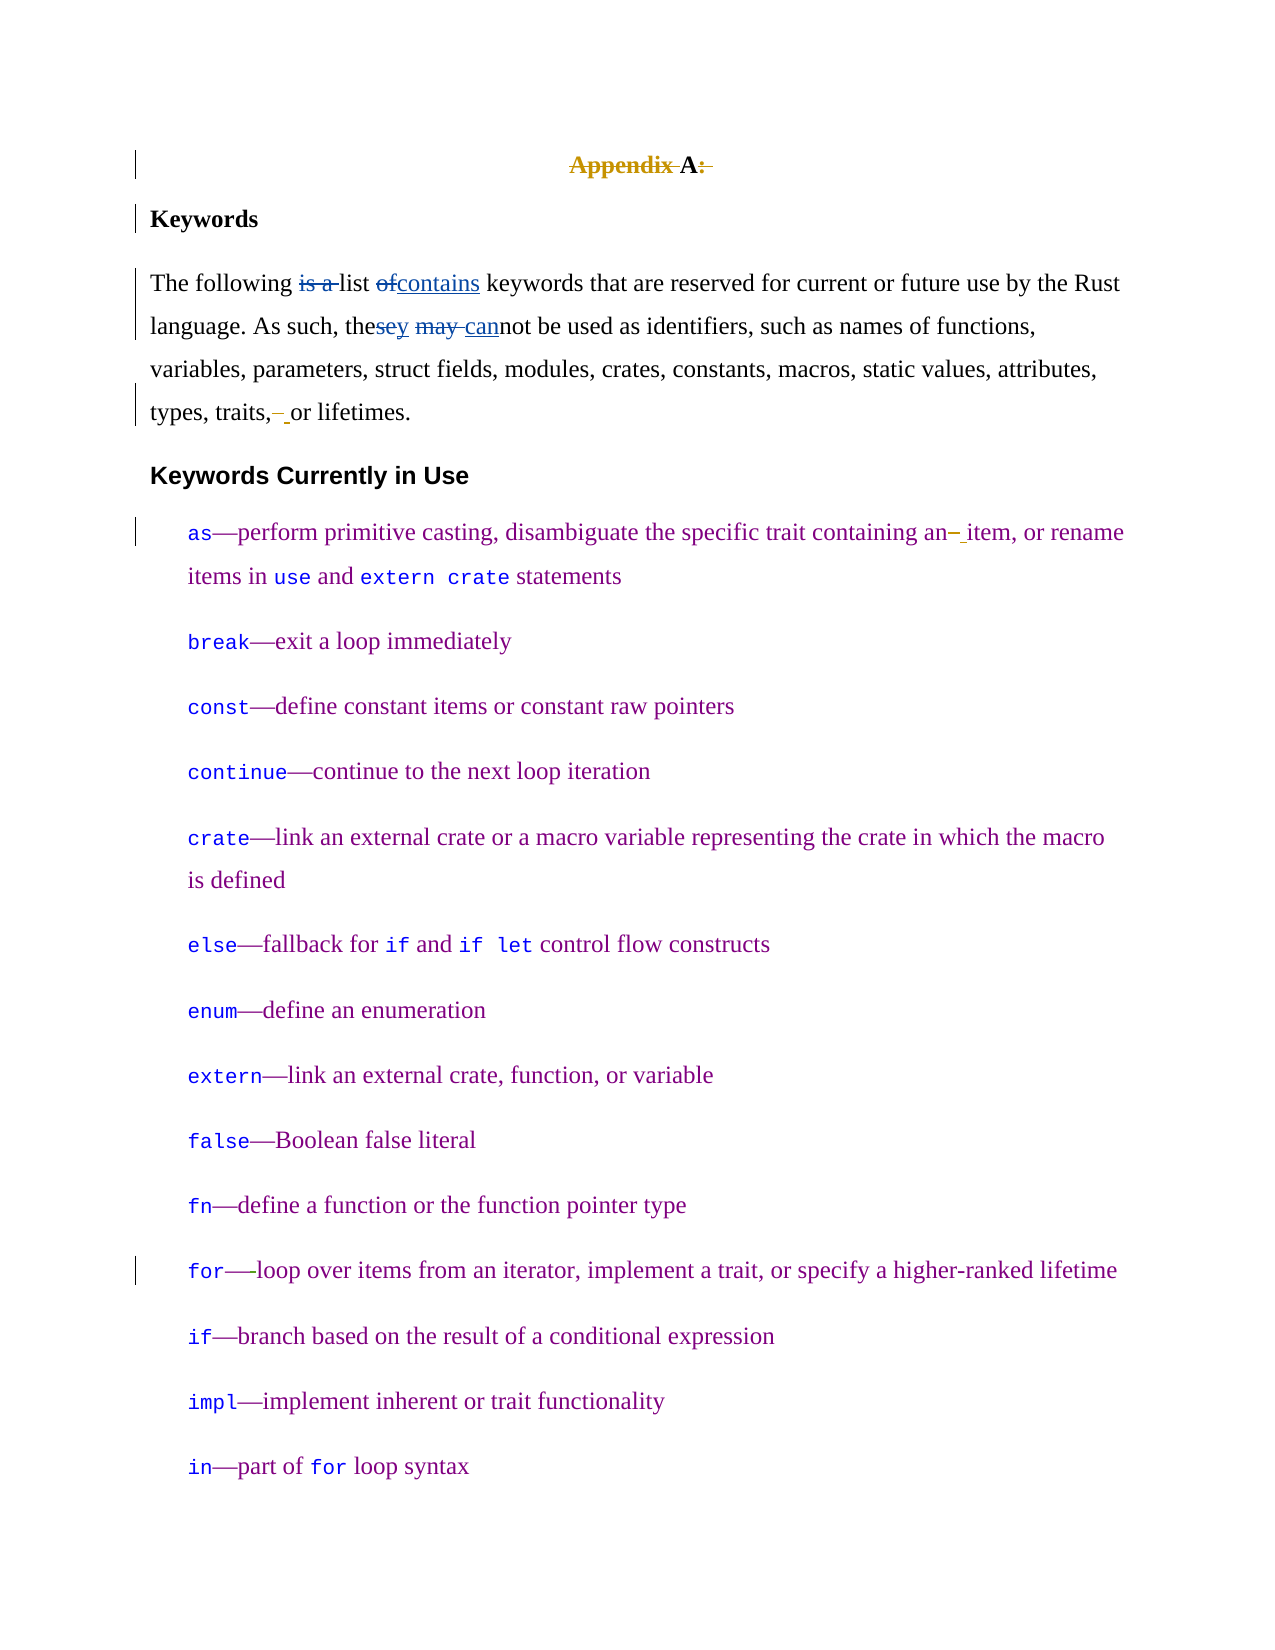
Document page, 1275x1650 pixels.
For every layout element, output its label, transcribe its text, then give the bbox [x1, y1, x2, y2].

list for—loop over items from an iterator, implement a trait, or specify a higher-ranked lifetime [187, 1256, 1125, 1285]
list const—define constant items or constant raw pointers [187, 691, 1125, 721]
list impl—implement inherent or trait functionality [187, 1386, 1125, 1416]
list else—fallback for if and if let control flow constructs [187, 929, 1125, 959]
list if—branch based on the result of a conditional expression [187, 1321, 1125, 1350]
text A [150, 150, 1125, 179]
list break—exit a loop immediately [187, 626, 1125, 656]
title Keywords [150, 204, 1125, 233]
text Keywords Currently in Use [150, 461, 1125, 490]
list crate—link an external crate or a macro variable representing the crate in which the macro is defined [187, 822, 1125, 894]
list as—perform primitive casting, disambiguate the specific trait containing anitem, or rename items in use and extern crate statements [187, 517, 1125, 590]
list fn—define a function or the function pointer type [187, 1190, 1125, 1220]
list extern—link an external crate, function, or variable [187, 1060, 1125, 1089]
list continue—continue to the next loop iteration [187, 756, 1125, 786]
list false—Boolean false literal [187, 1125, 1125, 1155]
text The following list keywords that are reserved for current or future use by the Rust language. As such, the not be used as identifiers, such as names of functions, variables, parameters, struct fields, modules, crates, constants, macros, static values, attributes, types, traits,or lifetimes. [150, 268, 1125, 426]
list in—part of for loop syntax [187, 1451, 1125, 1481]
list enum—define an enumeration [187, 995, 1125, 1024]
